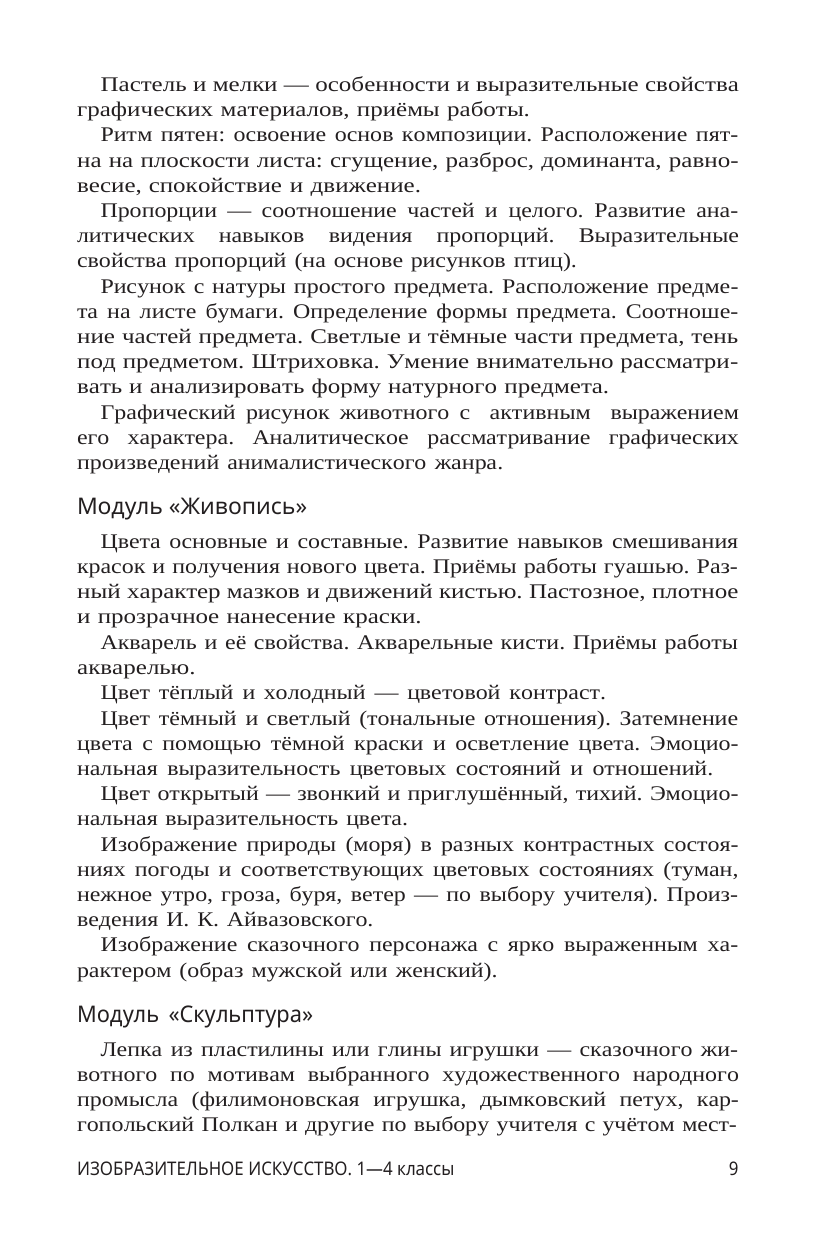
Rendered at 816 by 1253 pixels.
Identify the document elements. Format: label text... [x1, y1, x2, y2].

text Цвет открытый — звонкий и приглушённый, тихий. Эмоцио- нальная выразительность цвета. [77, 781, 739, 830]
text Рисунок с натуры простого предмета. Расположение предме- та на листе бумаги. Определение формы предмета. Соотноше- ние частей предмета. Светлые и тёмные части предмета, тень под предметом. Штриховка. Умение внимательно рассматри- вать и анализировать форму натурного предмета. [77, 273, 739, 398]
text Цвета основные и составные. Развитие навыков смешивания красок и получения нового цвета. Приёмы работы гуашью. Раз- ный характер мазков и движений кистью. Пастозное, плотное и прозрачное нанесение краски. [77, 529, 739, 628]
text Изображение сказочного персонажа с ярко выраженным ха- рактером (образ мужской или женский). [77, 932, 739, 982]
subtitle Модуль «Скульптура» [77, 998, 751, 1029]
text ИЗОБРАЗИТЕЛЬНОЕ ИСКУССТВО. 1—4 классы 9 [77, 1155, 751, 1181]
text Ритм пятен: освоение основ композиции. Расположение пят- на на плоскости листа: сгущение, разброс, доминанта, равно- весие, спокойствие и движение. [77, 122, 739, 197]
text Цвет тёмный и светлый (тональные отношения). Затемнение цвета с помощью тёмной краски и осветление цвета. Эмоцио- нальная выразительность цветовых состояний и отношений. [77, 705, 739, 780]
text Пастель и мелки — особенности и выразительные свойства графических материалов, приёмы работы. [77, 72, 739, 121]
text Цвет тёплый и холодный — цветовой контраст. [100, 680, 751, 704]
text Акварель и её свойства. Акварельные кисти. Приёмы работы акварелью. [77, 630, 739, 679]
text Графический рисунок животного с активным выражением его характера. Аналитическое рассматривание графических произведений анималистического жанра. [77, 399, 739, 474]
text Лепка из пластилины или глины игрушки — сказочного жи- вотного по мотивам выбранного художественного народного промысла (филимоновская игрушка, дымковский петух, кар- гопольский Полкан и другие по выбору учителя с учётом мест- [77, 1036, 739, 1136]
text Изображение природы (моря) в разных контрастных состоя- ниях погоды и соответствующих цветовых состояниях (туман, нежное утро, гроза, буря, ветер — по выбору учителя). Произ- ведения И. К. Айвазовского. [77, 831, 739, 931]
subtitle Модуль «Живопись» [77, 490, 751, 521]
text Пропорции — соотношение частей и целого. Развитие ана- литических навыков видения пропорций. Выразительные свойства пропорций (на основе рисунков птиц). [77, 198, 739, 272]
